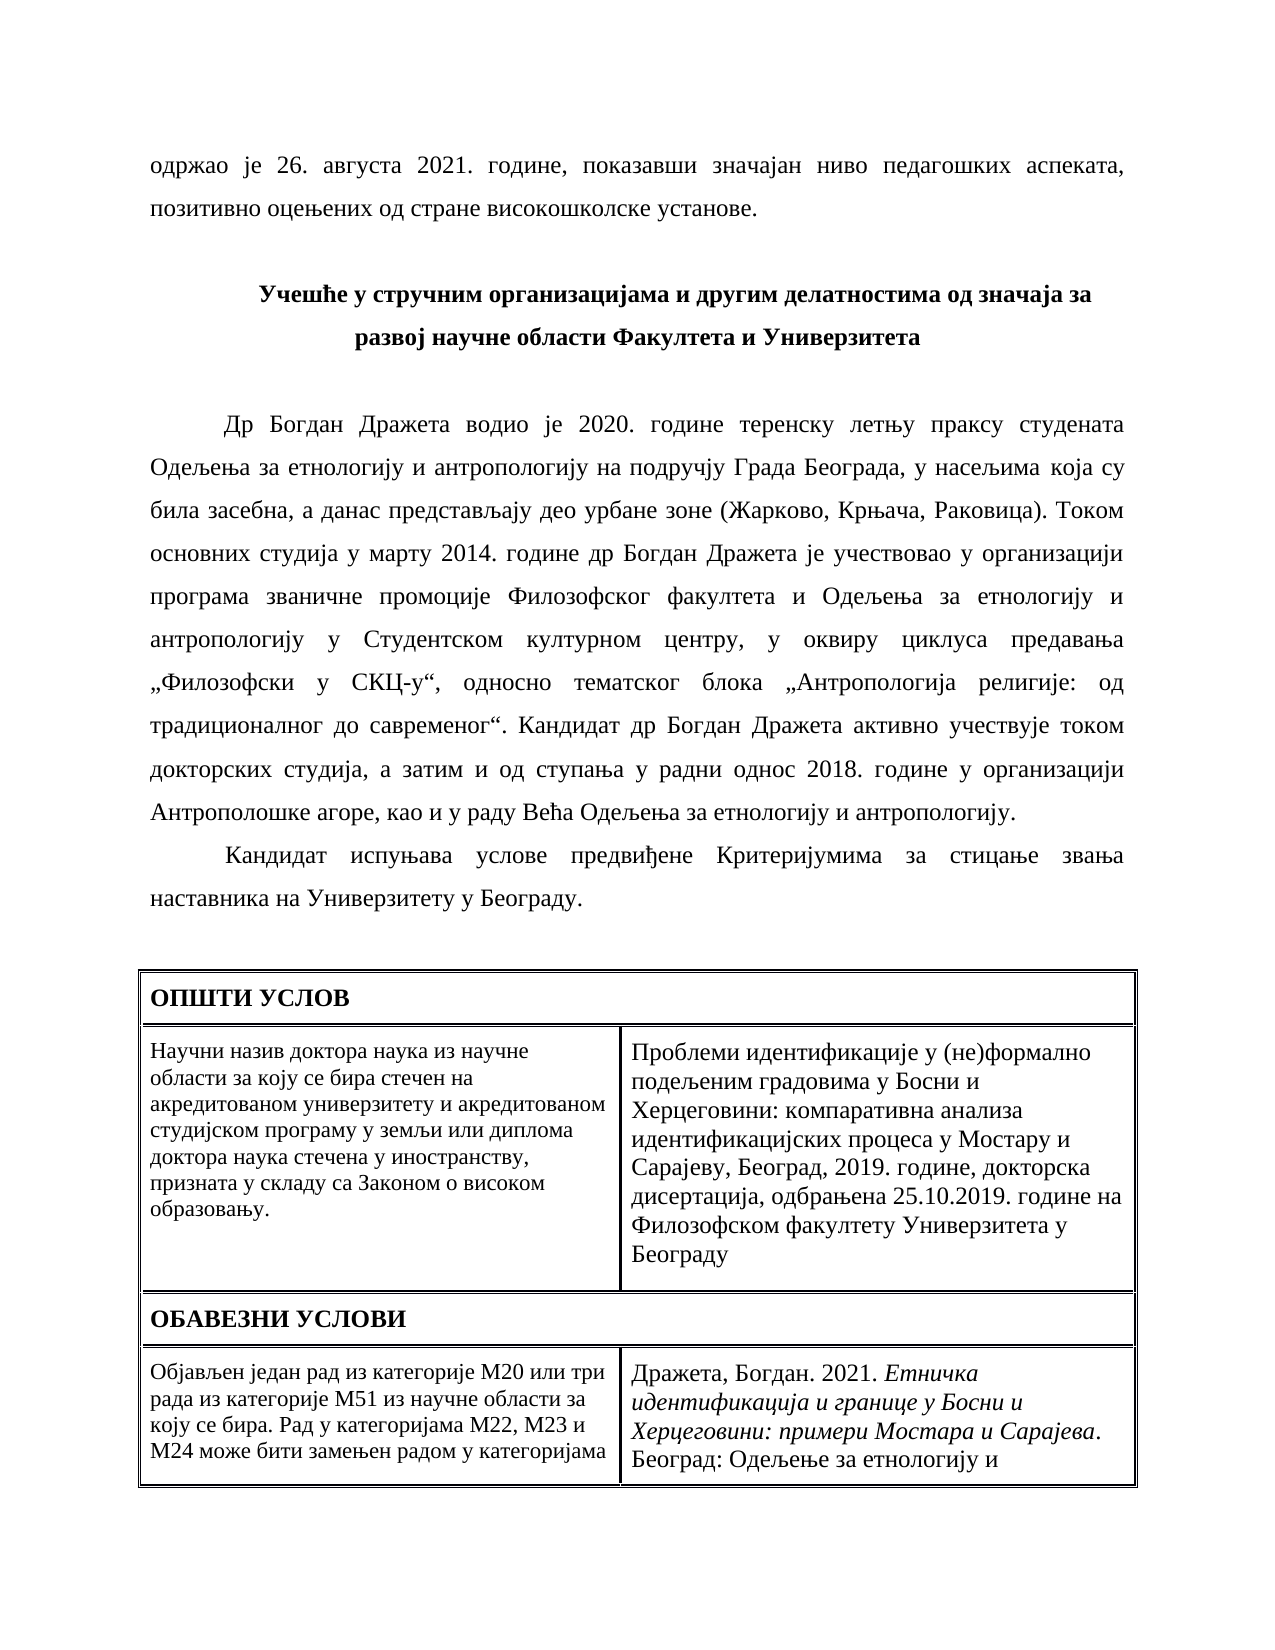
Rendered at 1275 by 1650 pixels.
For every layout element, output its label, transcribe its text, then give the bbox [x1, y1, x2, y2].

text Кандидат испуњава услове предвиђене Критеријумима за стицање звања наставника на Универзитету у Београду. [150, 840, 1125, 912]
table_cell Научни назив доктора наука из научне области за коју се бира стечен на акредитованом универзитету и акредитованом студијском програму у земљи или диплома доктора наука стечена у иностранству, призната у складу са Законом о високом образовању. [141, 1023, 619, 1290]
table_cell Проблеми идентификације у (не)формално подељеним градовима у Босни и Херцеговини: компаративна анализа идентификацијских процеса у Мостару и Сарајеву, Београд, 2019. године, докторска дисертација, одбрањена 25.10.2019. године на Филозофском факултету Универзитета у Београду [622, 1023, 1135, 1290]
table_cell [141, 1344, 620, 1484]
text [150, 150, 1125, 222]
text Учешће у стручним организацијама и другим делатностима од значаја за развој научне области Факултета и Универзитета [150, 279, 1125, 351]
text Др Богдан Дражета водио је 2020. године теренску летњу праксу студената Одељења за етнологију и антропологију на подручју Града Београда, у насељима која су била засебна, а данас представљају део урбане зоне (Жарково, Крњача, Раковица). Током основних студија у марту 2014. године др Богдан Дражета је учествовао у организацији програма званичне промоције Филозофског факултета и Одељења за етнологију и антропологију у Студентском културном центру, у оквиру циклуса предавања „Филозофски у СКЦ-у“, односно тематског блока „Антропологија религије: од традиционалног до савременог“. Кандидат др Богдан Дражета активно учествује током докторских студија, а затим и од ступања у радни однос 2018. године у организацији Антрополошке агоре, као и у раду Већа Одељења за етнологију и антропологију. [150, 409, 1125, 826]
table_header ОПШТИ УСЛОВ [141, 973, 1134, 1023]
table_cell ОБАВЕЗНИ УСЛОВИ [141, 1290, 1135, 1344]
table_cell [620, 1344, 1135, 1484]
